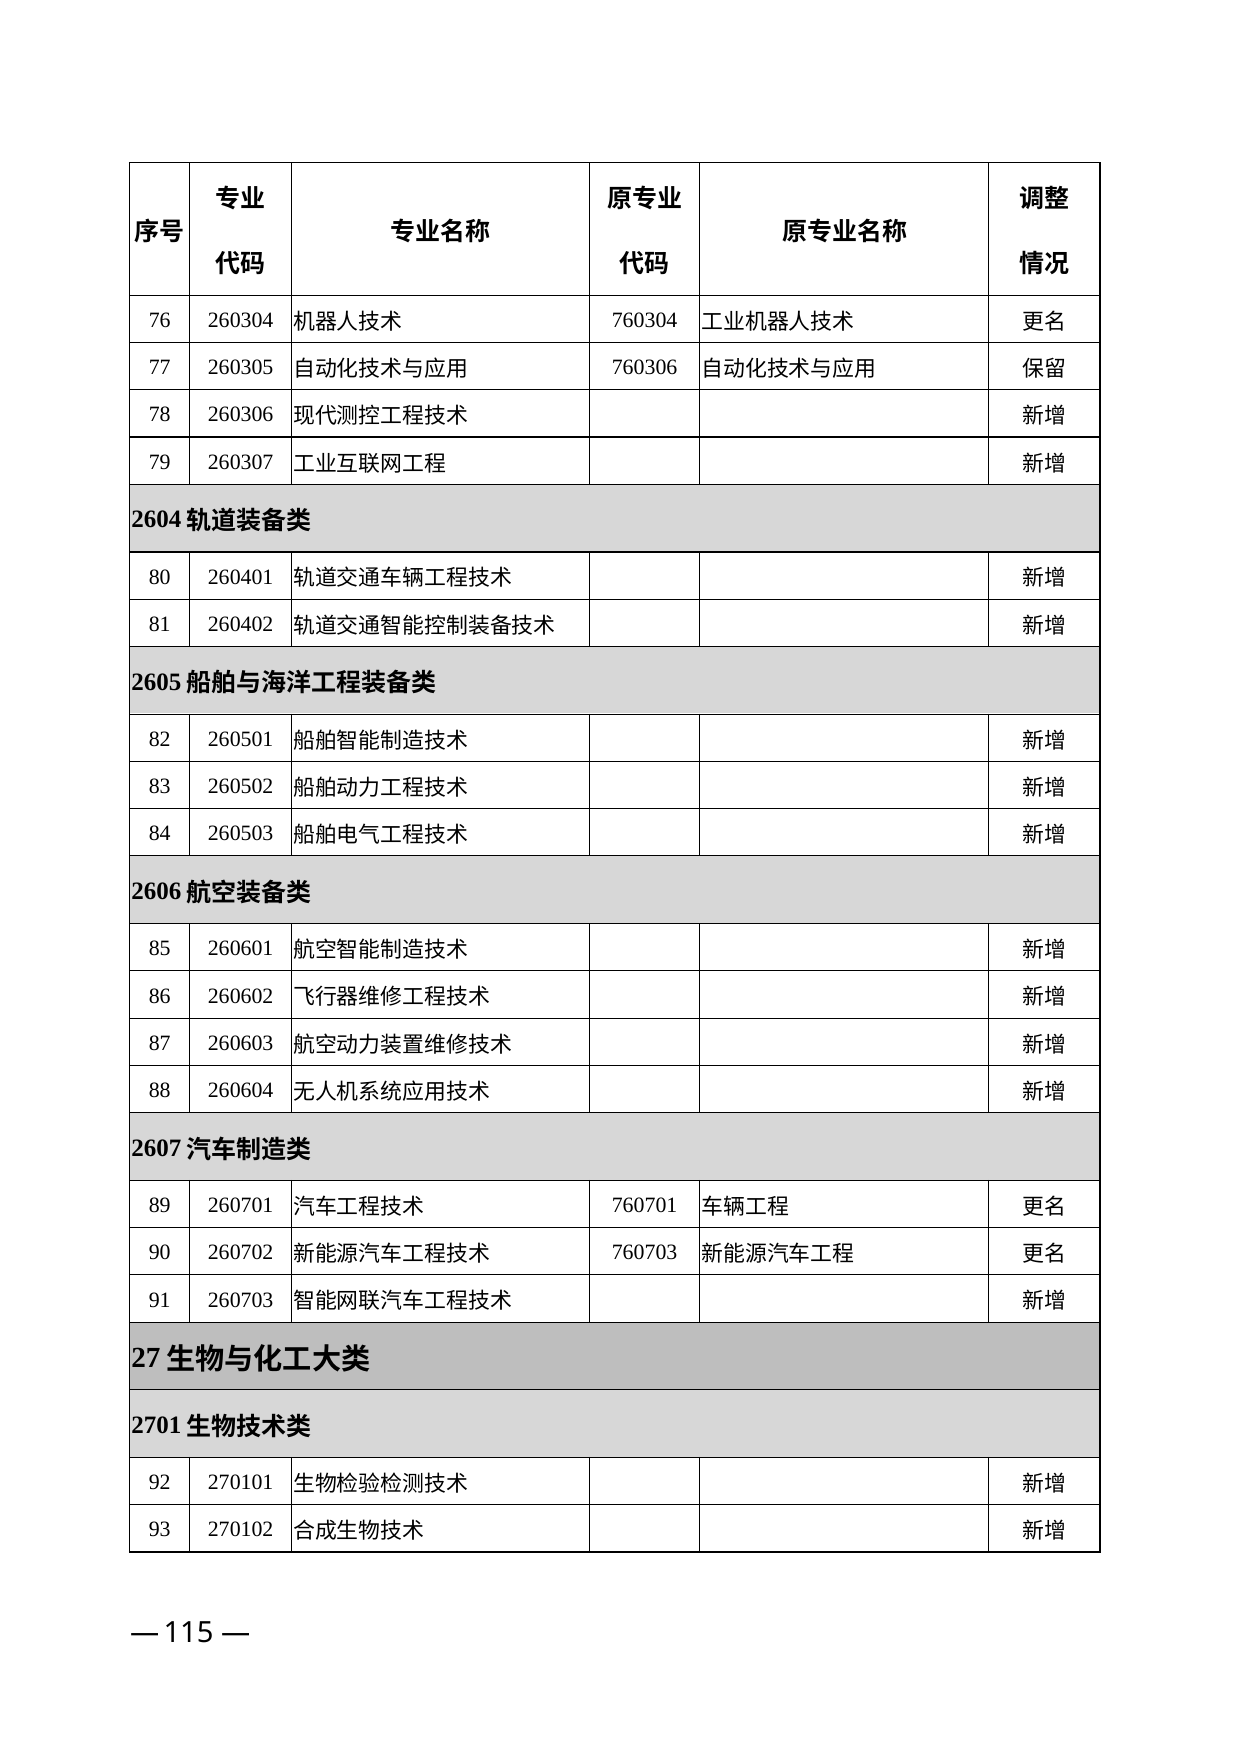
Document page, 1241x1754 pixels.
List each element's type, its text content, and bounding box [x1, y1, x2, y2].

table_cell 2701生物技术类 [130, 1390, 1099, 1457]
table_cell 760703 [590, 1228, 699, 1274]
table_cell [590, 553, 699, 599]
table_cell 260602 [190, 971, 291, 1018]
table_cell [700, 715, 988, 761]
table_cell [700, 1275, 988, 1322]
table_cell 89 [130, 1181, 189, 1227]
table_cell [590, 1458, 699, 1504]
table_cell 260502 [190, 762, 291, 808]
table_cell 新能源汽车工程 [700, 1228, 988, 1274]
table_cell 78 [130, 390, 189, 436]
table_cell 新增 [989, 809, 1099, 855]
table_cell 船舶智能制造技术 [292, 715, 589, 761]
table_cell [700, 1458, 988, 1504]
table_cell 260703 [190, 1275, 291, 1322]
table_cell 新增 [989, 553, 1099, 599]
table_cell 飞行器维修工程技术 [292, 971, 589, 1018]
table_cell 260305 [190, 343, 291, 389]
table_cell 91 [130, 1275, 189, 1322]
table_cell [700, 600, 988, 646]
table_header 专业 代码 [190, 163, 291, 294]
table_cell [700, 809, 988, 855]
table_cell 80 [130, 553, 189, 599]
table_cell 船舶动力工程技术 [292, 762, 589, 808]
table_cell 93 [130, 1505, 189, 1551]
table_cell 自动化技术与应用 [292, 343, 589, 389]
table_cell 更名 [989, 296, 1099, 342]
table_cell 轨道交通车辆工程技术 [292, 553, 589, 599]
table_cell 92 [130, 1458, 189, 1504]
table_cell [700, 971, 988, 1018]
table_cell 新增 [989, 1275, 1099, 1322]
table_cell 车辆工程 [700, 1181, 988, 1227]
table_cell 77 [130, 343, 189, 389]
table_cell 合成生物技术 [292, 1505, 589, 1551]
table_cell [590, 1275, 699, 1322]
table_cell 新增 [989, 1019, 1099, 1065]
table_cell [700, 1019, 988, 1065]
table_cell 新增 [989, 1458, 1099, 1504]
table_cell [700, 438, 988, 484]
table_cell 260701 [190, 1181, 291, 1227]
table_cell 新增 [989, 600, 1099, 646]
table_cell 工业互联网工程 [292, 438, 589, 484]
table_cell 汽车工程技术 [292, 1181, 589, 1227]
table_cell 260503 [190, 809, 291, 855]
table_cell 270102 [190, 1505, 291, 1551]
table_cell 260402 [190, 600, 291, 646]
table_cell 轨道交通智能控制装备技术 [292, 600, 589, 646]
table_cell 260306 [190, 390, 291, 436]
table_cell 船舶电气工程技术 [292, 809, 589, 855]
table_cell [700, 390, 988, 436]
table_cell 81 [130, 600, 189, 646]
table_cell 新增 [989, 1066, 1099, 1112]
table_cell 260601 [190, 924, 291, 970]
table_cell 更名 [989, 1228, 1099, 1274]
table_header 调整 情况 [989, 163, 1099, 294]
table_cell [700, 1066, 988, 1112]
table_cell 83 [130, 762, 189, 808]
table_cell [590, 1505, 699, 1551]
table_cell [590, 600, 699, 646]
table_cell [700, 924, 988, 970]
table_cell 新增 [989, 1505, 1099, 1551]
table_cell 88 [130, 1066, 189, 1112]
table_cell [700, 553, 988, 599]
table_cell 工业机器人技术 [700, 296, 988, 342]
table_header 原专业 代码 [590, 163, 699, 294]
table_cell 更名 [989, 1181, 1099, 1227]
table_cell [590, 390, 699, 436]
table_cell 260604 [190, 1066, 291, 1112]
table_cell 2607汽车制造类 [130, 1113, 1099, 1180]
table_cell 2606航空装备类 [130, 856, 1099, 923]
table_header 专业名称 [292, 163, 589, 294]
table_cell 新增 [989, 971, 1099, 1018]
table_cell 90 [130, 1228, 189, 1274]
table_cell [590, 1019, 699, 1065]
table_cell [590, 924, 699, 970]
table_cell 机器人技术 [292, 296, 589, 342]
table_cell 保留 [989, 343, 1099, 389]
table_cell [590, 1066, 699, 1112]
table_cell 新增 [989, 438, 1099, 484]
table_cell [590, 971, 699, 1018]
table_cell 航空智能制造技术 [292, 924, 589, 970]
table_cell 生物检验检测技术 [292, 1458, 589, 1504]
table_cell 无人机系统应用技术 [292, 1066, 589, 1112]
table_cell [590, 438, 699, 484]
table_cell 自动化技术与应用 [700, 343, 988, 389]
table_cell 新增 [989, 762, 1099, 808]
table_cell 84 [130, 809, 189, 855]
table_cell [590, 762, 699, 808]
table_cell 新增 [989, 924, 1099, 970]
table_cell 76 [130, 296, 189, 342]
table_cell 新增 [989, 390, 1099, 436]
table_cell [700, 762, 988, 808]
table_cell 260603 [190, 1019, 291, 1065]
table_cell 新能源汽车工程技术 [292, 1228, 589, 1274]
table_cell 27生物与化工大类 [130, 1323, 1099, 1389]
table_cell 新增 [989, 715, 1099, 761]
table_cell 85 [130, 924, 189, 970]
table_cell 现代测控工程技术 [292, 390, 589, 436]
table_cell 260401 [190, 553, 291, 599]
table_cell 760304 [590, 296, 699, 342]
table_cell 2605船舶与海洋工程装备类 [130, 647, 1099, 713]
table_cell 260501 [190, 715, 291, 761]
table_cell 86 [130, 971, 189, 1018]
table_cell 260702 [190, 1228, 291, 1274]
table_cell 87 [130, 1019, 189, 1065]
table_cell 760306 [590, 343, 699, 389]
table_cell 260307 [190, 438, 291, 484]
table_cell 270101 [190, 1458, 291, 1504]
table_cell [590, 715, 699, 761]
table_cell 79 [130, 438, 189, 484]
table_cell 760701 [590, 1181, 699, 1227]
table_cell [590, 809, 699, 855]
table_header 原专业名称 [700, 163, 988, 294]
table_cell 航空动力装置维修技术 [292, 1019, 589, 1065]
table_cell 260304 [190, 296, 291, 342]
table_header 序号 [130, 163, 189, 294]
table_cell [700, 1505, 988, 1551]
table_cell 2604轨道装备类 [130, 485, 1099, 551]
table_cell 82 [130, 715, 189, 761]
table_cell 智能网联汽车工程技术 [292, 1275, 589, 1322]
